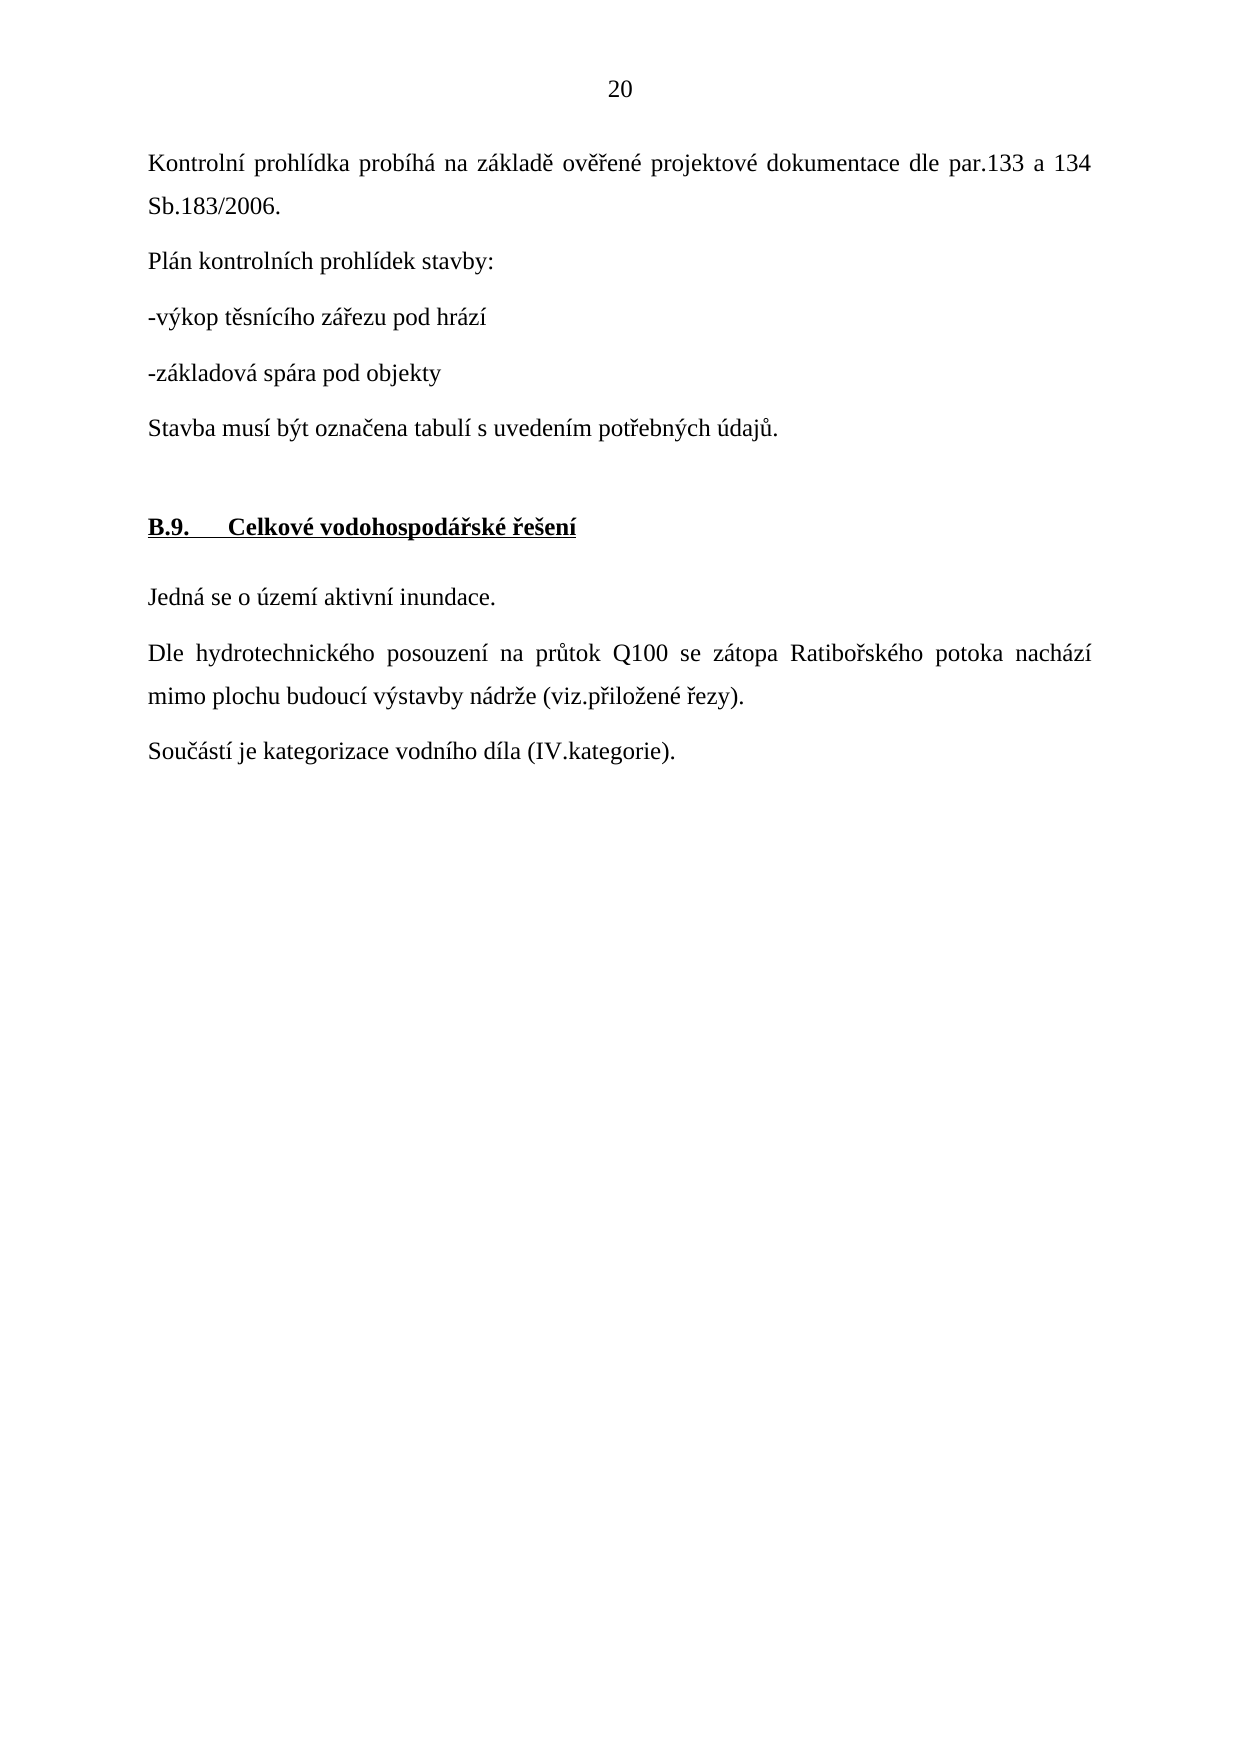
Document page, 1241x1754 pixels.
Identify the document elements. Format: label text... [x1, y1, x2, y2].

text Jedná se o území aktivní inundace. [148, 582, 1093, 611]
text -výkop těsnícího zářezu pod hrází [148, 302, 1093, 331]
text Kontrolní prohlídka probíhá na základě ověřené projektové dokumentace dle par.133 a 134 Sb.183/2006. [148, 148, 1093, 219]
text B.9. Celkové vodohospodářské řešení [148, 512, 1093, 541]
text Součástí je kategorizace vodního díla (IV.kategorie). [148, 736, 1093, 765]
text Plán kontrolních prohlídek stavby: [148, 246, 1093, 275]
text Dle hydrotechnického posouzení na průtok Q100 se zátopa Ratibořského potoka nachází mimo plochu budoucí výstavby nádrže (viz.přiložené řezy). [148, 638, 1093, 709]
text Stavba musí být označena tabulí s uvedením potřebných údajů. [148, 413, 1093, 442]
text -základová spára pod objekty [148, 358, 1093, 386]
